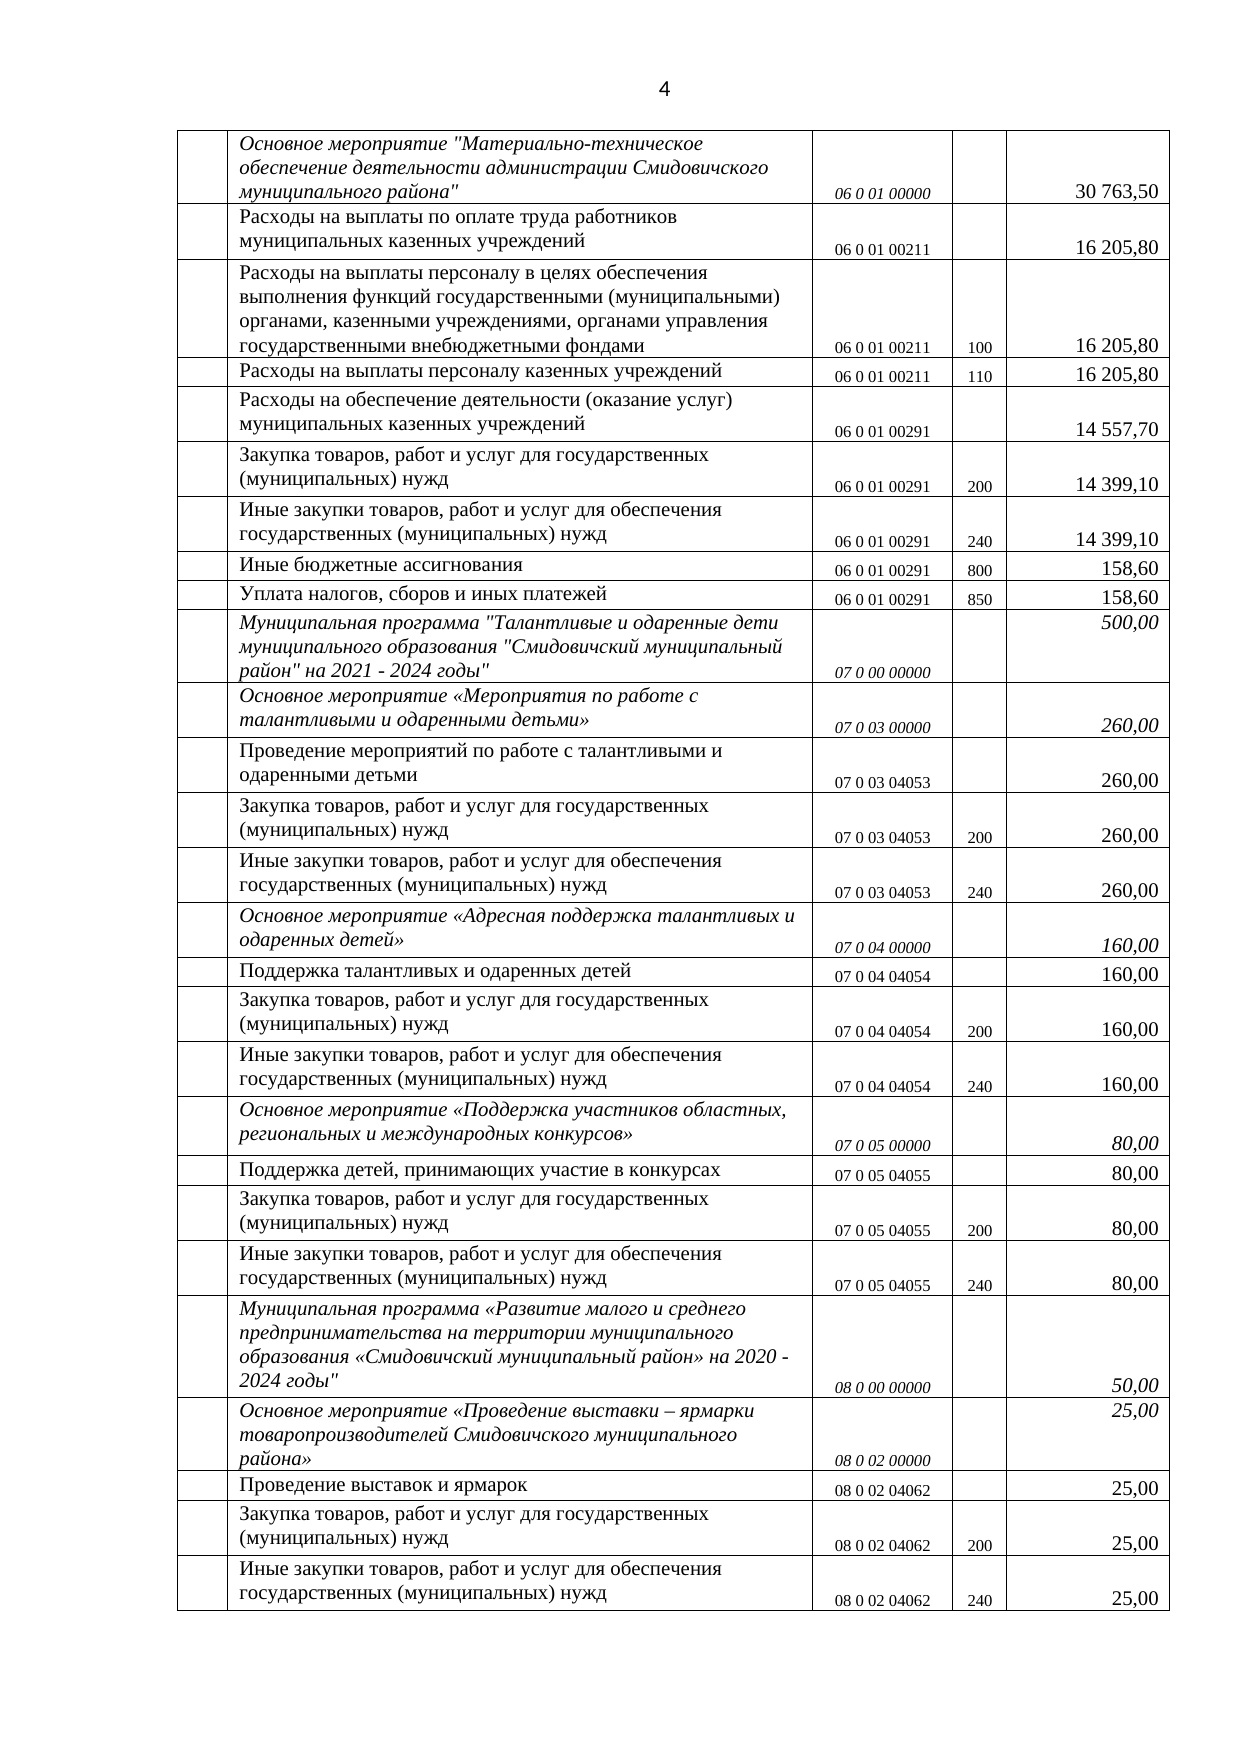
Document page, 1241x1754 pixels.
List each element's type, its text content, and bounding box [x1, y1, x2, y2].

table_cell Поддержка талантливых и одаренных детей [228, 958, 812, 986]
table_cell [178, 1398, 227, 1470]
table_cell 50,00 [1007, 1296, 1169, 1397]
table_cell [178, 1501, 227, 1554]
table_cell [178, 958, 227, 986]
table_cell Основное мероприятие «Проведение выставки – ярмарки товаропроизводителей Смидовичского муниципального района» [228, 1398, 812, 1470]
table_cell 160,00 [1007, 958, 1169, 986]
table_cell 07 0 04 04054 [813, 987, 952, 1041]
table_cell 16 205,80 [1007, 358, 1169, 386]
table_cell Иные закупки товаров, работ и услуг для обеспечения государственных (муниципальных) нужд [228, 1556, 812, 1609]
table_cell 08 0 02 04062 [813, 1556, 952, 1609]
table_cell 06 0 01 00291 [813, 442, 952, 496]
table_cell 07 0 05 04055 [813, 1156, 952, 1184]
table_cell 30 763,50 [1007, 131, 1169, 203]
table_cell 158,60 [1007, 581, 1169, 609]
table_cell 08 0 02 00000 [813, 1398, 952, 1470]
table_cell 07 0 05 00000 [813, 1097, 952, 1155]
table_cell 25,00 [1007, 1471, 1169, 1499]
table_cell [178, 552, 227, 580]
table_cell [178, 1556, 227, 1609]
table_cell [178, 1186, 227, 1239]
table_cell 06 0 01 00291 [813, 387, 952, 441]
table_cell 110 [953, 358, 1006, 386]
table_cell Иные закупки товаров, работ и услуг для обеспечения государственных (муниципальных) нужд [228, 497, 812, 551]
table_cell Проведение мероприятий по работе с талантливыми и одаренными детьми [228, 738, 812, 792]
table_cell 07 0 05 04055 [813, 1186, 952, 1239]
table_cell [178, 131, 227, 203]
table_cell [178, 738, 227, 792]
table_cell 200 [953, 442, 1006, 496]
table_cell 16 205,80 [1007, 260, 1169, 357]
table_cell 200 [953, 1501, 1006, 1554]
table_cell 160,00 [1007, 903, 1169, 957]
table_cell [953, 903, 1006, 957]
table_cell Основное мероприятие «Поддержка участников областных, региональных и международных конкурсов» [228, 1097, 812, 1155]
table_cell 158,60 [1007, 552, 1169, 580]
table_cell 850 [953, 581, 1006, 609]
table_cell 80,00 [1007, 1186, 1169, 1239]
table_cell Закупка товаров, работ и услуг для государственных (муниципальных) нужд [228, 1186, 812, 1239]
table_cell [178, 1042, 227, 1096]
table_cell [178, 204, 227, 259]
table_cell Закупка товаров, работ и услуг для государственных (муниципальных) нужд [228, 793, 812, 847]
table_cell 800 [953, 552, 1006, 580]
table_cell [953, 1156, 1006, 1184]
table_cell [953, 131, 1006, 203]
table_cell [178, 683, 227, 737]
table_cell 06 0 01 00000 [813, 131, 952, 203]
table_cell 07 0 04 04054 [813, 1042, 952, 1096]
table_cell Иные закупки товаров, работ и услуг для обеспечения государственных (муниципальных) нужд [228, 848, 812, 902]
table_cell 100 [953, 260, 1006, 357]
table_cell 06 0 01 00291 [813, 552, 952, 580]
table_cell [178, 1097, 227, 1155]
table_cell 240 [953, 1241, 1006, 1294]
table_cell Основное мероприятие «Мероприятия по работе с талантливыми и одаренными детьми» [228, 683, 812, 737]
table_cell Иные бюджетные ассигнования [228, 552, 812, 580]
table_cell Основное мероприятие "Материально-техническое обеспечение деятельности администрации Смидовичского муниципального района" [228, 131, 812, 203]
table_cell [178, 1471, 227, 1499]
table_cell 06 0 01 00211 [813, 204, 952, 259]
table_cell 14 399,10 [1007, 442, 1169, 496]
table_cell [178, 903, 227, 957]
table_cell [953, 1296, 1006, 1397]
table_cell [178, 1241, 227, 1294]
table_cell [178, 442, 227, 496]
table_cell 07 0 04 00000 [813, 903, 952, 957]
table_cell [953, 738, 1006, 792]
table_cell Уплата налогов, сборов и иных платежей [228, 581, 812, 609]
table_cell Расходы на выплаты персоналу в целях обеспечения выполнения функций государственными (муниципальными) органами, казенными учреждениями, органами управления государственными внебюджетными фондами [228, 260, 812, 357]
table_cell 260,00 [1007, 683, 1169, 737]
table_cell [228, 1501, 812, 1554]
table_cell [178, 1156, 227, 1184]
table_cell 25,00 [1007, 1398, 1169, 1470]
table_cell Расходы на обеспечение деятельности (оказание услуг) муниципальных казенных учреждений [228, 387, 812, 441]
table_cell [178, 1296, 227, 1397]
table_cell Закупка товаров, работ и услуг для государственных (муниципальных) нужд [228, 442, 812, 496]
table_cell 25,00 [1007, 1556, 1169, 1609]
table_cell 500,00 [1007, 610, 1169, 682]
table_cell Иные закупки товаров, работ и услуг для обеспечения государственных (муниципальных) нужд [228, 1241, 812, 1294]
table_cell 25,00 [1007, 1501, 1169, 1554]
table_cell 07 0 05 04055 [813, 1241, 952, 1294]
table_cell 200 [953, 987, 1006, 1041]
table_cell [953, 1398, 1006, 1470]
table_cell 240 [953, 848, 1006, 902]
table_cell 08 0 02 04062 [813, 1471, 952, 1499]
table_cell 240 [953, 1042, 1006, 1096]
table_cell Основное мероприятие «Адресная поддержка талантливых и одаренных детей» [228, 903, 812, 957]
table_cell 06 0 01 00211 [813, 260, 952, 357]
table_cell 07 0 03 04053 [813, 738, 952, 792]
table_cell [178, 848, 227, 902]
table_cell 14 557,70 [1007, 387, 1169, 441]
table_cell 07 0 03 04053 [813, 793, 952, 847]
table_cell [953, 958, 1006, 986]
table_cell 07 0 03 00000 [813, 683, 952, 737]
table_cell 160,00 [1007, 1042, 1169, 1096]
table_cell [953, 1097, 1006, 1155]
table_cell [178, 358, 227, 386]
table_cell Поддержка детей, принимающих участие в конкурсах [228, 1156, 812, 1184]
table_cell 16 205,80 [1007, 204, 1169, 259]
table_cell 80,00 [1007, 1241, 1169, 1294]
table_cell Расходы на выплаты по оплате труда работников муниципальных казенных учреждений [228, 204, 812, 259]
table_cell [953, 387, 1006, 441]
table_cell [178, 793, 227, 847]
table_cell 240 [953, 1556, 1006, 1609]
table_cell 07 0 00 00000 [813, 610, 952, 682]
table_cell 80,00 [1007, 1156, 1169, 1184]
table_cell 200 [953, 1186, 1006, 1239]
table_cell 07 0 03 04053 [813, 848, 952, 902]
table_cell 160,00 [1007, 987, 1169, 1041]
table_cell [953, 204, 1006, 259]
table_cell 06 0 01 00291 [813, 581, 952, 609]
table_cell Расходы на выплаты персоналу казенных учреждений [228, 358, 812, 386]
table_cell 14 399,10 [1007, 497, 1169, 551]
table_cell 200 [953, 793, 1006, 847]
table_cell Муниципальная программа "Талантливые и одаренные дети муниципального образования "Смидовичский муниципальный район" на 2021 - 2024 годы" [228, 610, 812, 682]
table_cell [953, 1471, 1006, 1499]
table_cell Муниципальная программа «Развитие малого и среднего предпринимательства на территории муниципального образования «Смидовичский муниципальный район» на 2020 - 2024 годы" [228, 1296, 812, 1397]
table_cell [953, 683, 1006, 737]
table_cell 07 0 04 04054 [813, 958, 952, 986]
table_cell Закупка товаров, работ и услуг для государственных (муниципальных) нужд [228, 987, 812, 1041]
table_cell [178, 987, 227, 1041]
table_cell 06 0 01 00291 [813, 497, 952, 551]
table_cell 06 0 01 00211 [813, 358, 952, 386]
table_cell [178, 260, 227, 357]
table_cell 260,00 [1007, 793, 1169, 847]
table_cell [178, 387, 227, 441]
table_cell 260,00 [1007, 848, 1169, 902]
table_cell [178, 497, 227, 551]
table_cell [178, 581, 227, 609]
table_cell 08 0 02 04062 [813, 1501, 952, 1554]
table_cell 08 0 00 00000 [813, 1296, 952, 1397]
table_cell [953, 610, 1006, 682]
table_cell [178, 610, 227, 682]
table_cell 240 [953, 497, 1006, 551]
table_cell 260,00 [1007, 738, 1169, 792]
table_cell 80,00 [1007, 1097, 1169, 1155]
table_cell Проведение выставок и ярмарок [228, 1471, 812, 1499]
table_cell Иные закупки товаров, работ и услуг для обеспечения государственных (муниципальных) нужд [228, 1042, 812, 1096]
